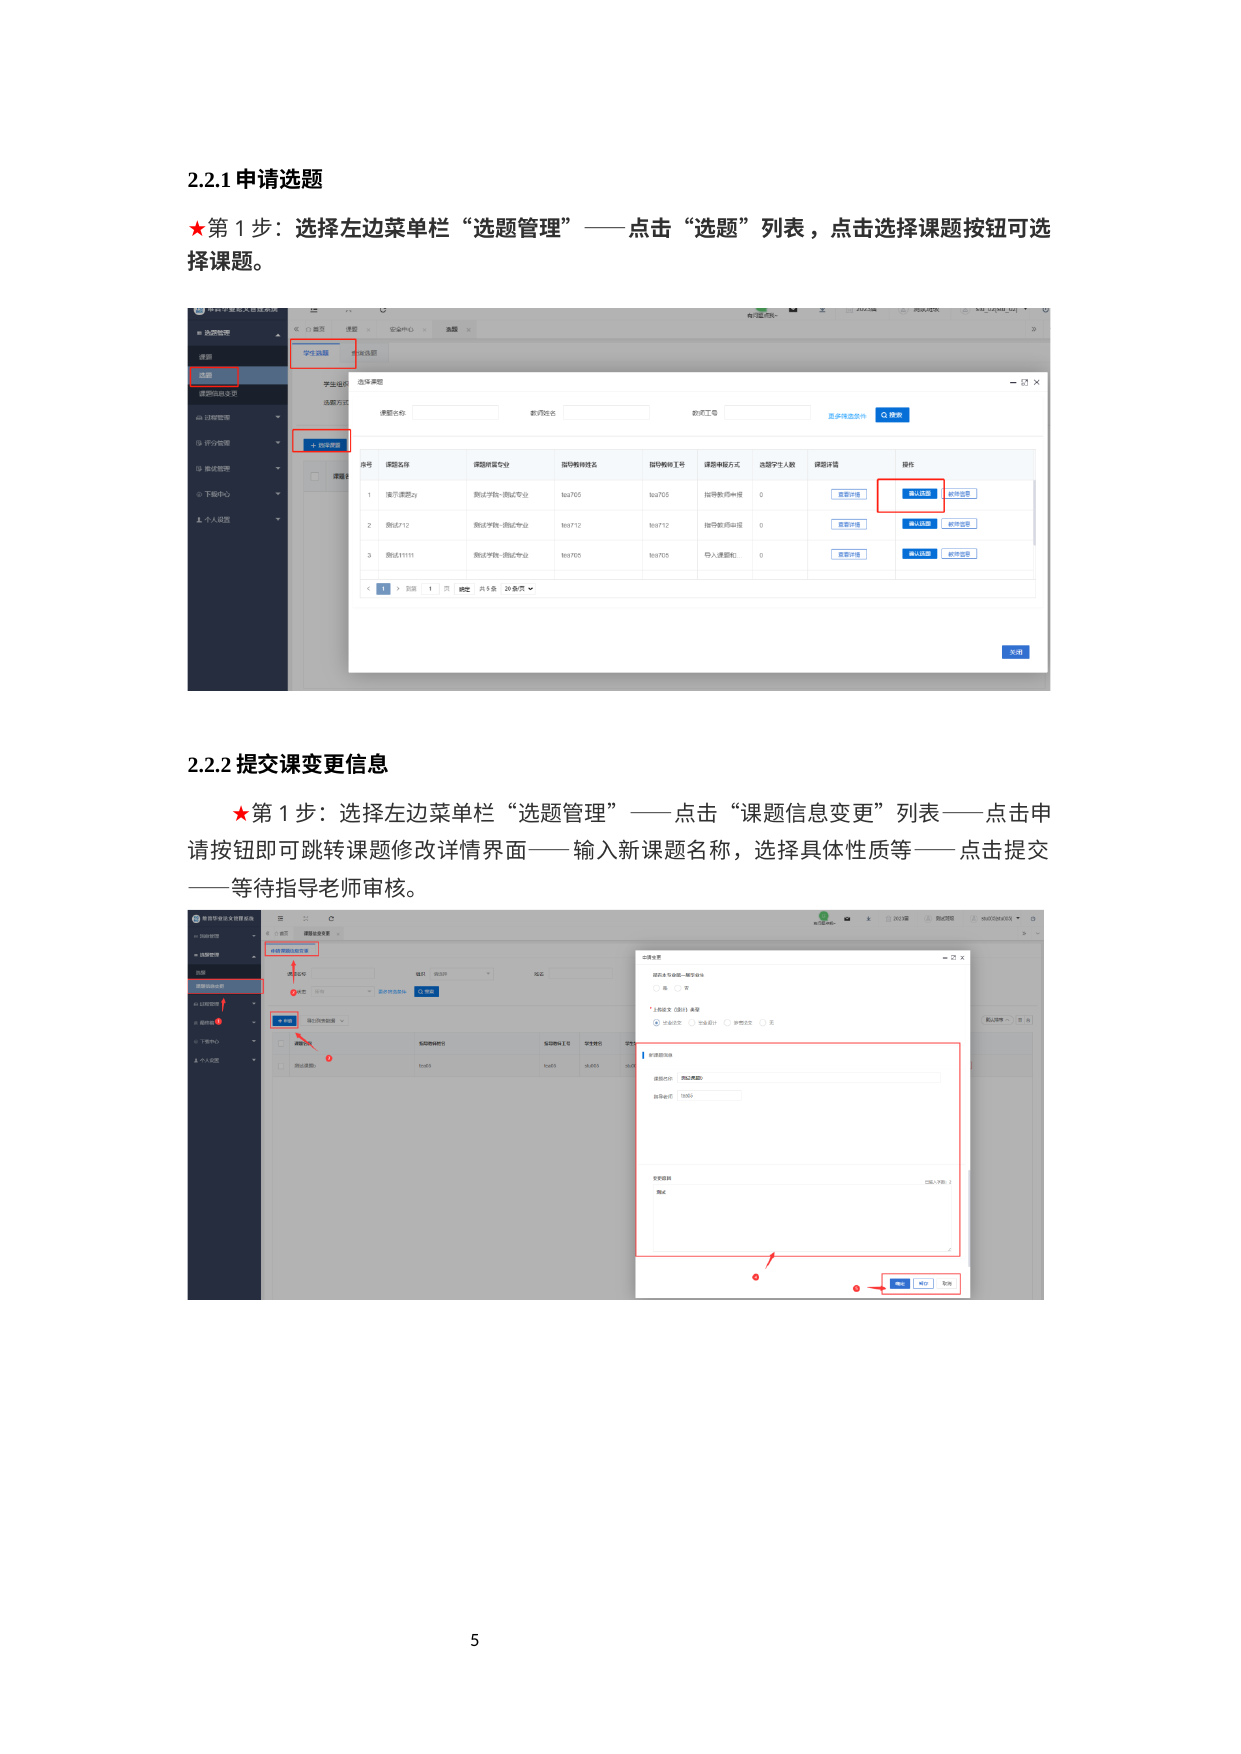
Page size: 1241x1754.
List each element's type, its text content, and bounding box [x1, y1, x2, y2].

text ★第1步：选择左边菜单栏“选题管理”——点击“课题信息变更”列表——点击申请按钮即可跳转课题修改详情界面——输入新课题名称，选择具体性质等——点击提交——等待指导老师审核。 [187, 796, 1053, 903]
subtitle 2.2.1申请选题 [187, 162, 1053, 194]
text ★第1步：选择左边菜单栏“选题管理”——点击“选题”列表，点击选择课题按钮可选择课题。 [187, 211, 1053, 276]
picture [187, 308, 1051, 691]
picture [187, 907, 1044, 1300]
subtitle 2.2.2提交课变更信息 [187, 747, 1053, 779]
